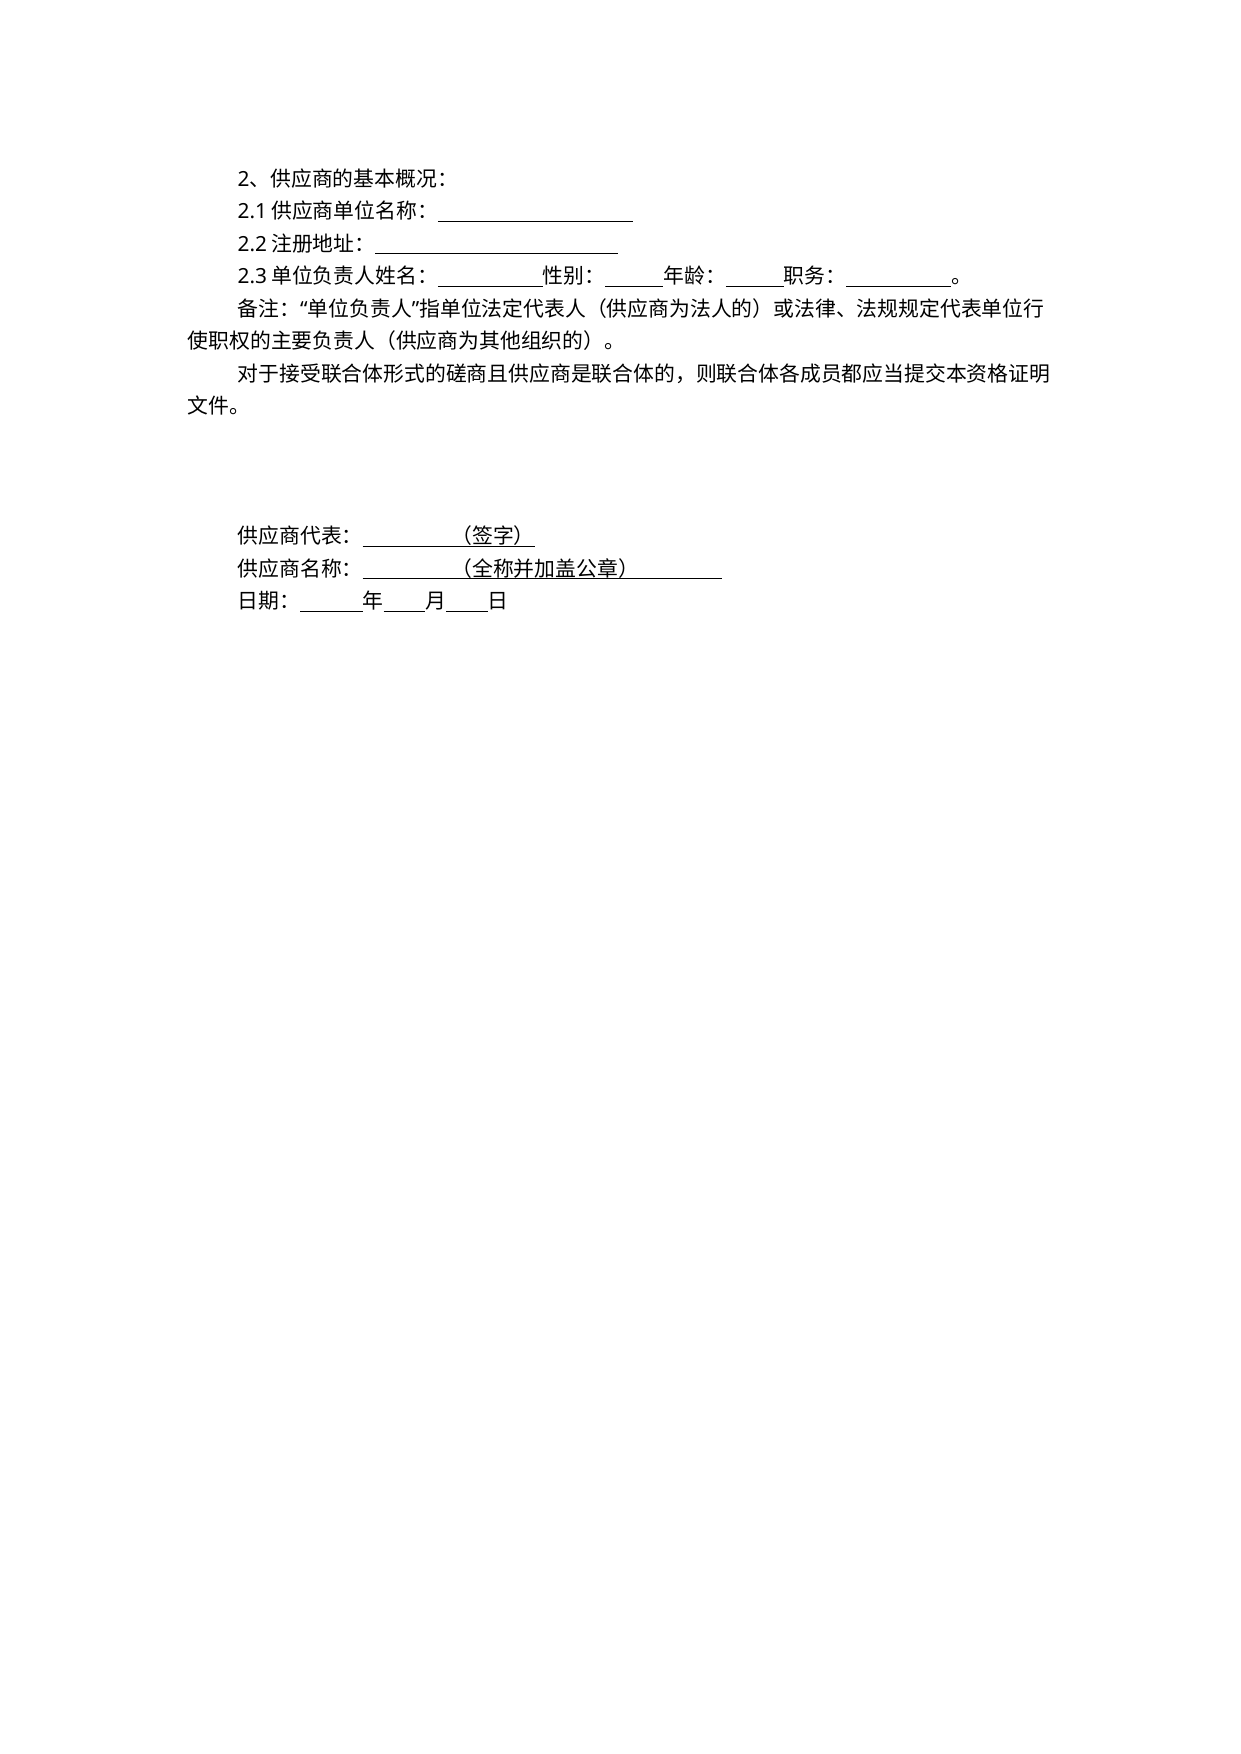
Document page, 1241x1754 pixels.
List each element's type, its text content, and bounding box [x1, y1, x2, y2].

text 对于接受联合体形式的磋商且供应商是联合体的，则联合体各成员都应当提交本资格证明文件。 [187, 357, 1053, 519]
text 2、供应商的基本概况： [187, 162, 1053, 194]
text 2.1供应商单位名称： [187, 194, 1053, 227]
text 供应商名称： （全称并加盖公章） [187, 552, 1053, 584]
text 2.2注册地址： [187, 227, 1053, 259]
text 日期： 年 月 日 [187, 584, 1053, 617]
text 2.3单位负责人姓名： 性别： 年龄： 职务： 。 [187, 259, 1053, 292]
text 备注：“单位负责人”指单位法定代表人（供应商为法人的）或法律、法规规定代表单位行使职权的主要负责人（供应商为其他组织的）。 [187, 292, 1053, 357]
text 供应商代表： （签字） [187, 519, 1053, 552]
